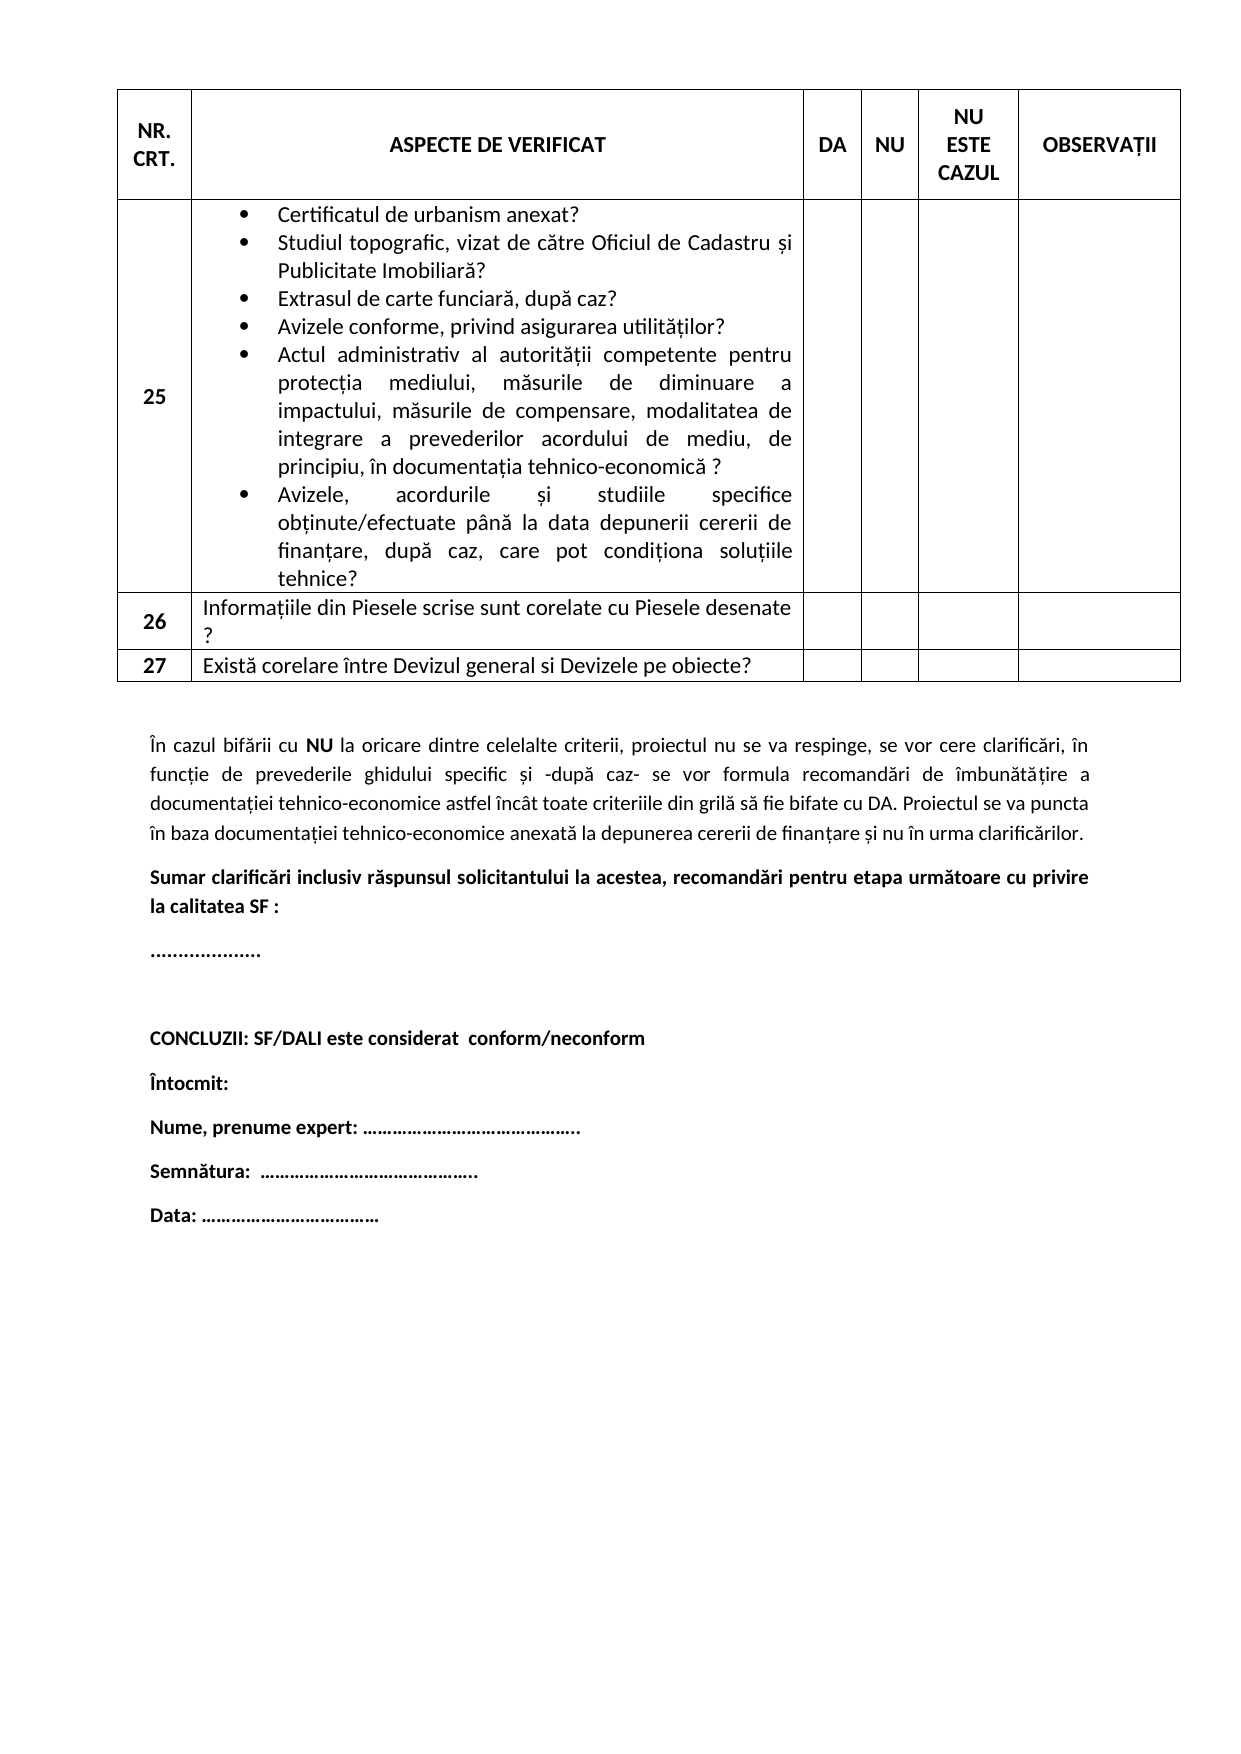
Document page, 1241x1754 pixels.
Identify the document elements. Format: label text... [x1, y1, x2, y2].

table_cell [804, 650, 861, 681]
table_cell Informaţiile din Piesele scrise sunt corelate cu Piesele desenate ? [192, 593, 803, 649]
text CONCLUZII: SF/DALI este considerat conform/neconform [150, 1026, 1090, 1051]
table_header OBSERVAŢII [1019, 90, 1180, 199]
table_cell [804, 200, 861, 592]
table_header NU [862, 90, 918, 199]
text Data: ……………………………… [150, 1202, 1090, 1228]
table_header NR. CRT. [118, 90, 191, 199]
text În cazul bifării cu NU la oricare dintre celelalte criterii, proiectul nu se va respinge, se vor cere clarificări, în funcție de prevederile ghidului specific și -după caz- se vor formula recomandări de îmbunătățire a documentației tehnico-economice astfel încât toate criteriile din grilă să fie bifate cu DA. Proiectul se va puncta în baza documentației tehnico-economice anexată la depunerea cererii de finanțare și nu în urma clarificărilor. [150, 732, 1090, 845]
table_cell 26 [118, 593, 191, 649]
table_cell [862, 650, 918, 681]
text Întocmit: [150, 1070, 1090, 1095]
table_cell [919, 200, 1018, 592]
text .................... [150, 937, 1090, 963]
table_cell [919, 593, 1018, 649]
table_header DA [804, 90, 861, 199]
table_cell [1019, 650, 1180, 681]
table_cell [919, 650, 1018, 681]
table_header NU ESTE CAZUL [919, 90, 1018, 199]
table_cell Există corelare între Devizul general si Devizele pe obiecte? [192, 650, 803, 681]
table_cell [192, 200, 803, 592]
table_cell [862, 200, 918, 592]
table_header ASPECTE DE VERIFICAT [192, 90, 803, 199]
table_cell [862, 593, 918, 649]
table_cell [1019, 200, 1180, 592]
text Semnătura: …………………………………….. [150, 1158, 1090, 1183]
table_cell [1019, 593, 1180, 649]
text Nume, prenume expert: …………………………………….. [150, 1114, 1090, 1139]
text Sumar clarificări inclusiv răspunsul solicitantului la acestea, recomandări pentru etapa următoare cu privire la calitatea SF : [150, 864, 1090, 918]
table_cell 27 [118, 650, 191, 681]
table_cell 25 [118, 200, 191, 592]
table_cell [804, 593, 861, 649]
